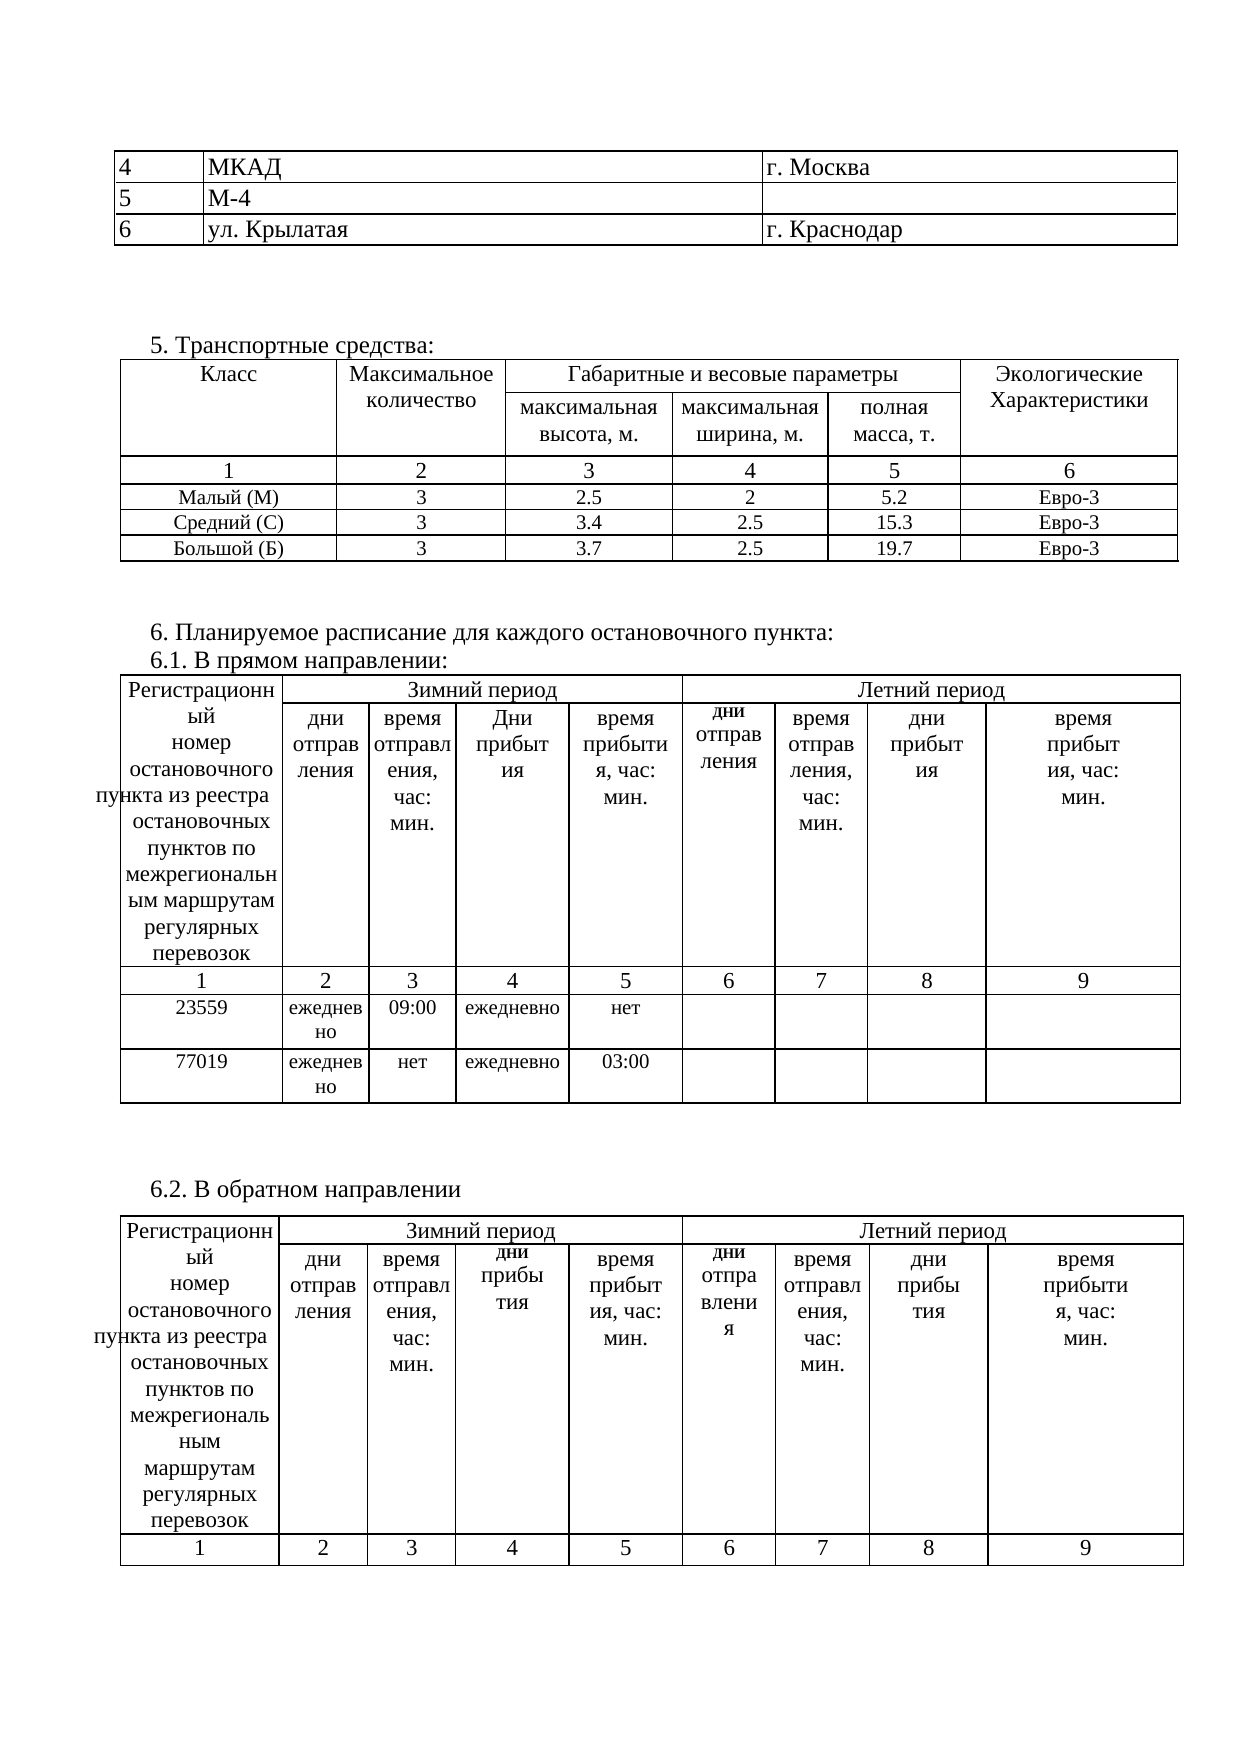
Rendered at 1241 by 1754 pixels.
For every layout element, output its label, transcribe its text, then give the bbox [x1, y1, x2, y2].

table_cell 09:00 [370, 995, 455, 1048]
table_cell 2.5 [506, 485, 672, 509]
table_cell 8 [870, 1535, 987, 1565]
table_cell М-4 [204, 183, 762, 213]
table_cell Евро-3 [961, 510, 1177, 534]
table_cell Дни прибыт ия [457, 704, 568, 966]
table_cell 6 [683, 967, 774, 993]
table_cell [868, 1050, 985, 1102]
table_cell ежедневно [457, 1050, 568, 1102]
table_cell 5.2 [829, 485, 960, 509]
table_cell 2 [337, 457, 505, 483]
table_cell 9 [989, 1535, 1183, 1565]
table_cell Большой (Б) [121, 536, 336, 560]
table_cell ДНИ отпра влени я [683, 1245, 775, 1533]
table_cell время отправл ения, час: мин. [368, 1245, 455, 1533]
table_cell 7 [776, 967, 867, 993]
table_cell 23559 [121, 995, 282, 1048]
table_cell ДНИ прибы тия [456, 1245, 568, 1533]
table_cell максимальная ширина, м. [673, 393, 827, 455]
table_cell [683, 995, 774, 1048]
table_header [121, 1217, 278, 1533]
table_cell 15.3 [829, 510, 960, 534]
table_cell время прибыт ия, час: мин. [570, 1245, 682, 1533]
table_cell [763, 181, 1177, 213]
text 6.2. В обратном направлении [150, 1174, 1090, 1203]
table_cell МКАД [204, 152, 762, 181]
table_cell 2.5 [673, 536, 827, 560]
table_cell 3 [370, 967, 455, 993]
table_cell 6 [961, 457, 1177, 483]
table_cell ДНИ отправ ления [683, 704, 774, 966]
table_cell 7 [776, 1535, 869, 1565]
table_cell 3.4 [506, 510, 672, 534]
table_cell 3 [368, 1535, 455, 1565]
table_cell ежедневно [283, 995, 368, 1048]
table_cell 2 [283, 967, 368, 993]
table_cell 1 [121, 457, 336, 483]
table_cell [683, 1050, 774, 1102]
table_cell [776, 995, 867, 1048]
table_cell ежедневно [283, 1050, 368, 1102]
table_cell нет [570, 995, 682, 1048]
table_cell ул. Крылатая [204, 215, 762, 244]
table_cell г. Москва [763, 152, 1177, 181]
table_cell 1 [121, 967, 282, 993]
table_cell Средний (С) [121, 510, 336, 534]
table_cell 4 [115, 152, 203, 181]
table_cell 6 [683, 1535, 775, 1565]
table_cell Евро-3 [961, 485, 1177, 509]
table_cell время прибыт ия, час: мин. [987, 704, 1180, 966]
table_header Максимальное количество [337, 360, 505, 455]
table_cell 4 [456, 1535, 568, 1565]
table_cell 5 [570, 967, 682, 993]
table_cell Евро-3 [961, 536, 1177, 560]
table_cell 3 [337, 536, 505, 560]
table_cell 3 [337, 485, 505, 509]
table_cell ежедневно [457, 995, 568, 1048]
table_cell дни прибыт ия [868, 704, 985, 966]
table_cell дни отправ ления [280, 1245, 367, 1533]
table_cell время отправл ения, час: мин. [370, 704, 455, 966]
table_cell 4 [457, 967, 568, 993]
text 6. Планируемое расписание для каждого остановочного пункта: [150, 617, 1090, 645]
table_cell Малый (М) [121, 485, 336, 509]
table_cell [987, 1050, 1180, 1102]
table_cell максимальная высота, м. [506, 393, 672, 455]
table_cell время прибыти я, час: мин. [989, 1245, 1183, 1533]
table_header Класс [121, 360, 336, 455]
text 6.1. В прямом направлении: [150, 645, 1090, 674]
table_header Летний период [683, 676, 1180, 702]
table_cell 9 [987, 967, 1180, 993]
table_header Экологические Характеристики [961, 360, 1177, 455]
table_header Летний период [683, 1217, 1183, 1243]
table_cell 5 [570, 1535, 682, 1565]
table_cell полная масса, т. [829, 393, 960, 455]
table_cell 3 [337, 510, 505, 534]
table_header Зимний период [283, 676, 682, 702]
table_header Зимний период [280, 1217, 682, 1243]
table_cell время прибыти я, час: мин. [570, 704, 682, 966]
table_cell 77019 [121, 1050, 282, 1102]
table_cell [868, 995, 985, 1048]
table_cell 1 [121, 1535, 278, 1565]
table_cell 19.7 [829, 536, 960, 560]
table_cell г. Краснодар [763, 213, 1177, 244]
table_cell [776, 1050, 867, 1102]
text 5. Транспортные средства: [150, 330, 1090, 358]
table_cell 6 [115, 214, 203, 244]
table_cell 2 [280, 1535, 367, 1565]
table_cell дни отправ ления [283, 704, 368, 966]
table_cell время отправ ления, час: мин. [776, 704, 867, 966]
table_header Габаритные и весовые параметры [506, 360, 960, 392]
table_cell время отправл ения, час: мин. [776, 1245, 869, 1533]
table_cell [987, 995, 1180, 1048]
table_cell 5 [829, 457, 960, 483]
table_cell 2 [673, 485, 827, 509]
table_header Регистрационный номер остановочного пункта из реестра остановочных пунктов по межрегиональным маршрутам регулярных перевозок [121, 676, 282, 966]
table_cell 5 [115, 183, 203, 213]
table_cell дни прибы тия [870, 1245, 987, 1533]
table_cell 2.5 [673, 510, 827, 534]
table_cell 3.7 [506, 536, 672, 560]
table_cell 03:00 [570, 1050, 682, 1102]
table_cell 3 [506, 457, 672, 483]
table_cell 4 [673, 457, 827, 483]
table_cell нет [370, 1050, 455, 1102]
table_cell 8 [868, 967, 985, 993]
